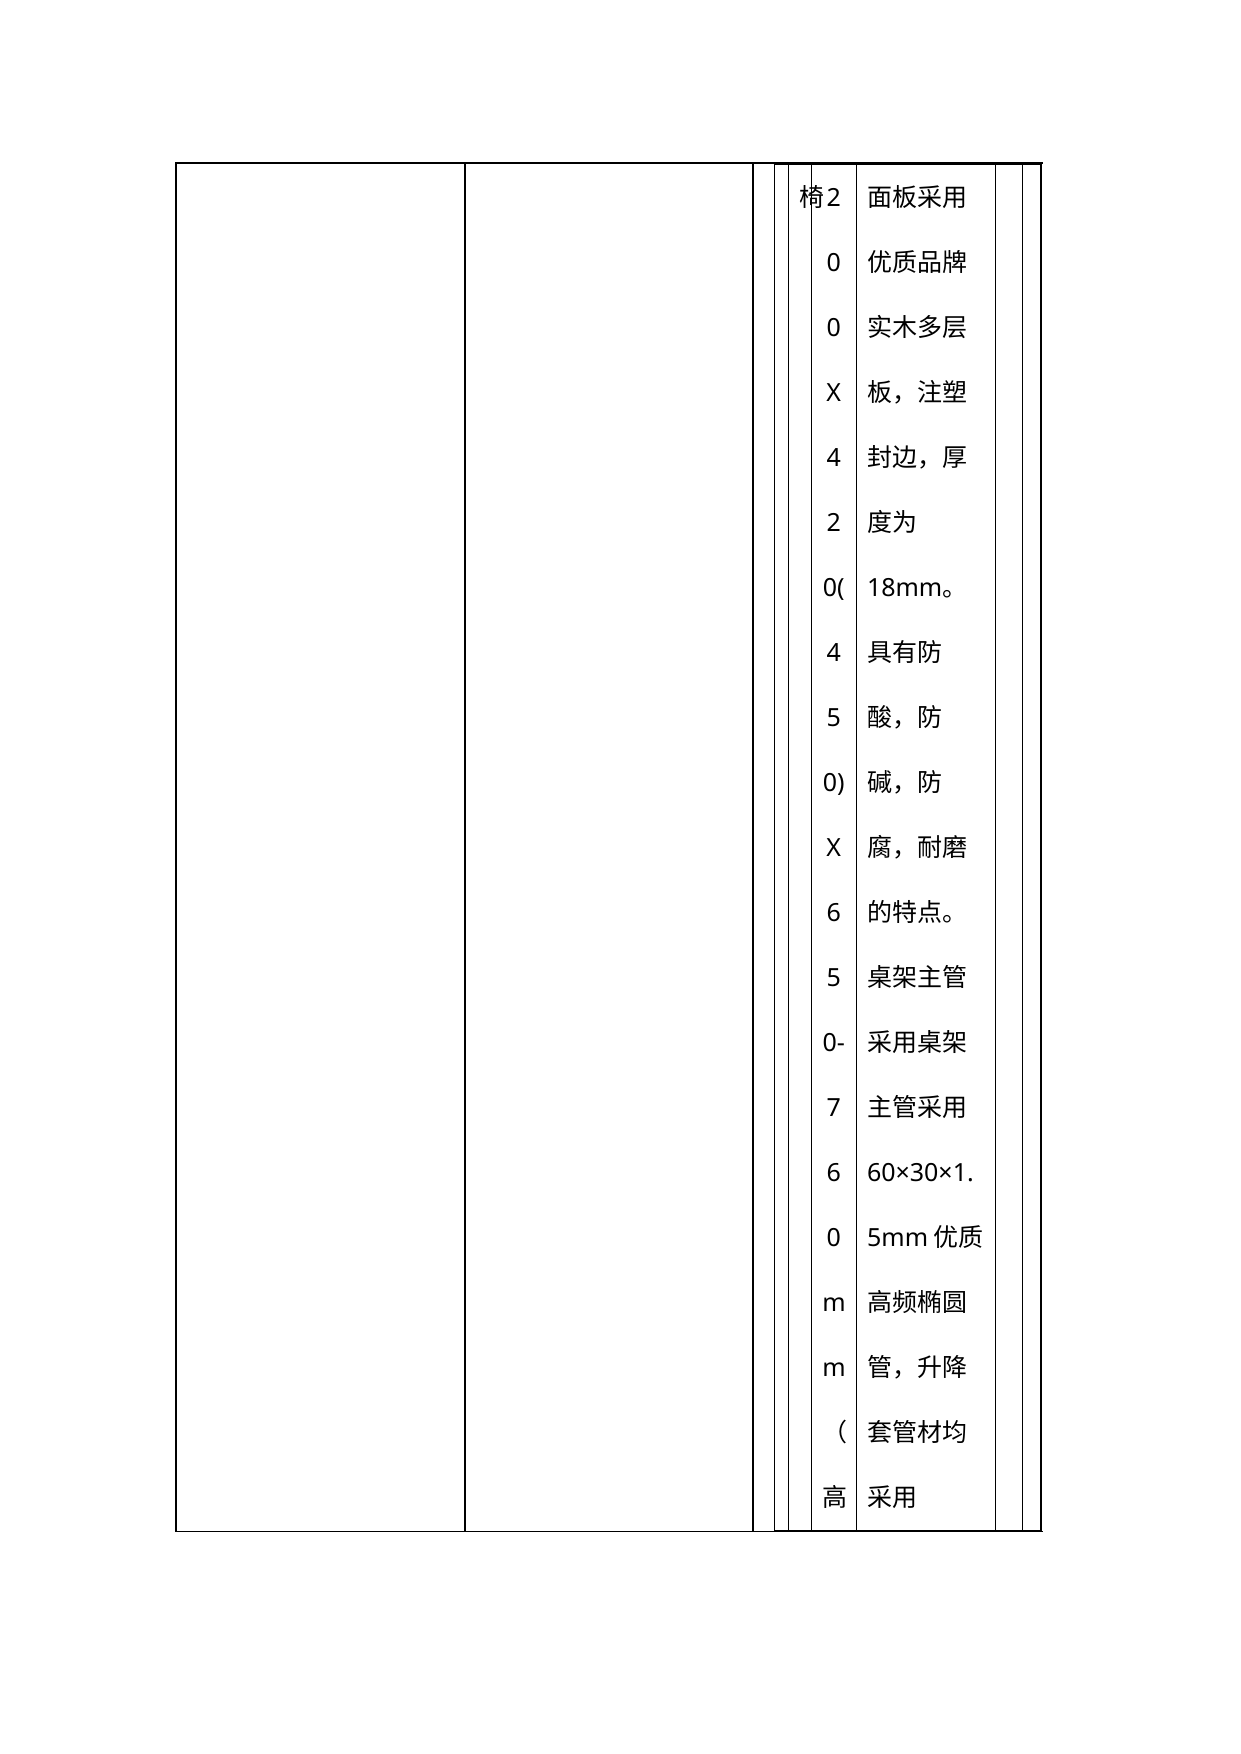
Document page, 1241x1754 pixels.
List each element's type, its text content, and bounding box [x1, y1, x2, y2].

table_cell 1 [466, 164, 752, 1531]
table_cell [857, 165, 995, 1530]
table_cell [812, 165, 856, 1530]
table_cell [1023, 165, 1040, 1530]
table_cell [754, 164, 774, 1531]
table_cell [789, 165, 811, 1530]
table_cell [177, 164, 464, 1531]
table_cell [996, 165, 1022, 1530]
table_cell [775, 165, 788, 1530]
